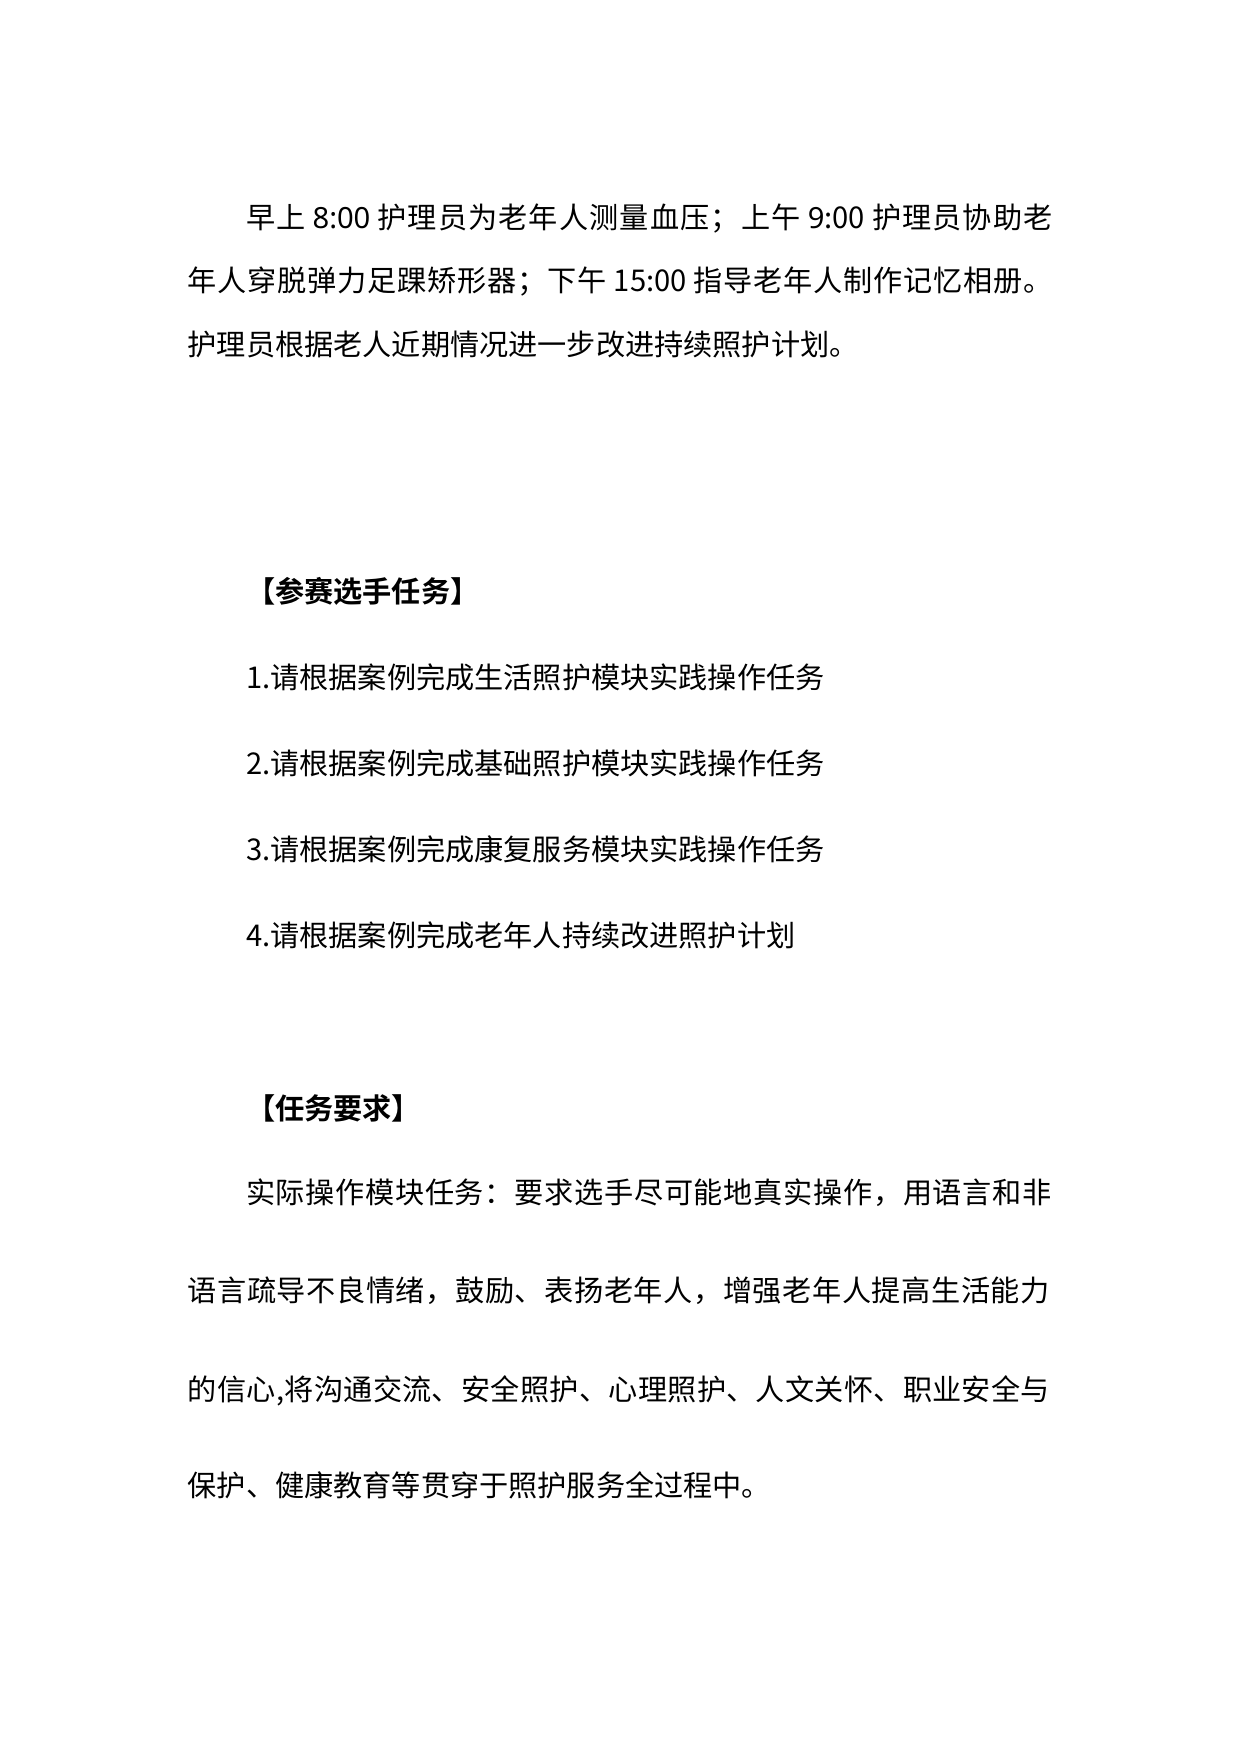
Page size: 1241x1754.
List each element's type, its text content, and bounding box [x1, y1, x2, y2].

text 3.请根据案例完成康复服务模块实践操作任务 [187, 816, 1053, 881]
text 实际操作模块任务：要求选手尽可能地真实操作，用语言和非语言疏导不良情绪，鼓励、表扬老年人，增强老年人提高生活能力的信心,将沟通交流、安全照护、心理照护、人文关怀、职业安全与保护、健康教育等贯穿于照护服务全过程中。 [187, 1160, 1053, 1518]
text 【任务要求】 [187, 1074, 1053, 1139]
text 早上8:00护理员为老年人测量血压；上午9:00护理员协助老年人穿脱弹力足踝矫形器；下午15:00指导老年人制作记忆相册。护理员根据老人近期情况进一步改进持续照护计划。 [187, 194, 1053, 364]
text 4.请根据案例完成老年人持续改进照护计划 [187, 902, 1053, 967]
text 【参赛选手任务】 [187, 557, 1053, 622]
text 1.请根据案例完成生活照护模块实践操作任务 [187, 643, 1053, 708]
text 2.请根据案例完成基础照护模块实践操作任务 [187, 729, 1053, 794]
